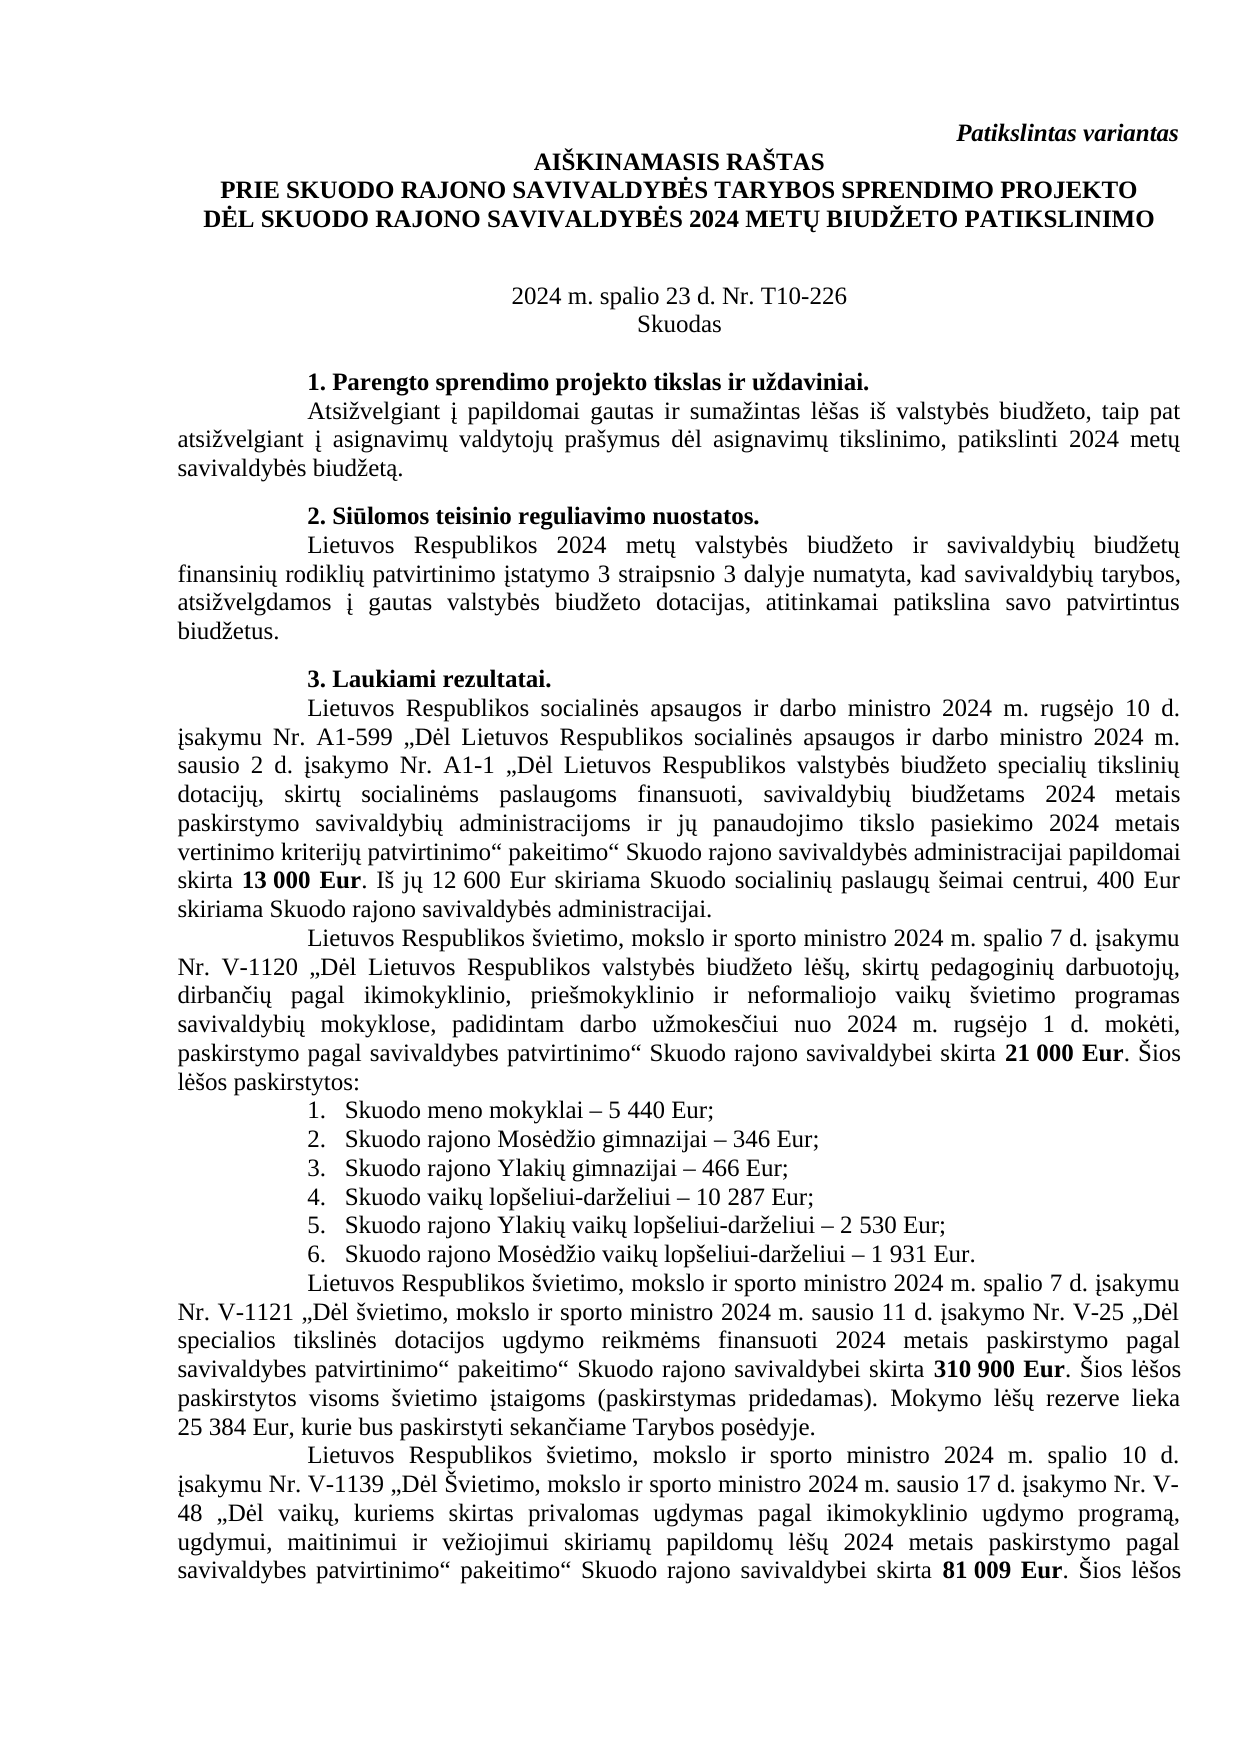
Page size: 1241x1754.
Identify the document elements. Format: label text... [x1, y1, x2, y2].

list Skuodo rajono Mosėdžio gimnazijai – 346 Eur; [307, 1124, 1181, 1153]
text PRIE SKUODO RAJONO SAVIVALDYBĖS TARYBOS SPRENDIMO PROJEKTO [177, 176, 1181, 204]
text Lietuvos Respublikos 2024 metų valstybės biudžeto ir savivaldybių biudžetų finansinių rodiklių patvirtinimo įstatymo 3 straipsnio 3 dalyje numatyta, kad savivaldybių tarybos, atsižvelgdamos į gautas valstybės biudžeto dotacijas, atitinkamai patikslina savo patvirtintus biudžetus. [177, 530, 1181, 645]
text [177, 1440, 1181, 1584]
text Skuodas [177, 309, 1181, 338]
text 1. Parengto sprendimo projekto tikslas ir uždaviniai. [177, 367, 1181, 396]
list 2. Siūlomos teisinio reguliavimo nuostatos. [177, 501, 1181, 530]
list Skuodo rajono Mosėdžio vaikų lopšeliui-darželiui – 1 931 Eur. [307, 1239, 1181, 1268]
list 3. Laukiami rezultatai. [177, 664, 1181, 693]
list Skuodo meno mokyklai – 5 440 Eur; [307, 1095, 1181, 1124]
text Lietuvos Respublikos socialinės apsaugos ir darbo ministro 2024 m. rugsėjo 10 d. įsakymu Nr. A1-599 „Dėl Lietuvos Respublikos socialinės apsaugos ir darbo ministro 2024 m. sausio 2 d. įsakymo Nr. A1-1 „Dėl Lietuvos Respublikos valstybės biudžeto specialių tikslinių dotacijų, skirtų socialinėms paslaugoms finansuoti, savivaldybių biudžetams 2024 metais paskirstymo savivaldybių administracijoms ir jų panaudojimo tikslo pasiekimo 2024 metais vertinimo kriterijų patvirtinimo“ pakeitimo“ Skuodo rajono savivaldybės administracijai papildomai skirta 13 000 Eur. Iš jų 12 600 Eur skiriama Skuodo socialinių paslaugų šeimai centrui, 400 Eur skiriama Skuodo rajono savivaldybės administracijai. [177, 693, 1181, 923]
list Skuodo vaikų lopšeliui-darželiui – 10 287 Eur; [307, 1182, 1181, 1210]
text AIŠKINAMASIS RAŠTAS [177, 147, 1181, 176]
list Skuodo rajono Ylakių gimnazijai – 466 Eur; [307, 1153, 1181, 1182]
text Lietuvos Respublikos švietimo, mokslo ir sporto ministro 2024 m. spalio 7 d. įsakymu Nr. V-1120 „Dėl Lietuvos Respublikos valstybės biudžeto lėšų, skirtų pedagoginių darbuotojų, dirbančių pagal ikimokyklinio, priešmokyklinio ir neformaliojo vaikų švietimo programas savivaldybių mokyklose, padidintam darbo užmokesčiui nuo 2024 m. rugsėjo 1 d. mokėti, paskirstymo pagal savivaldybes patvirtinimo“ Skuodo rajono savivaldybei skirta 21 000 Eur. Šios lėšos paskirstytos: [177, 923, 1181, 1095]
text Atsižvelgiant į papildomai gautas ir sumažintas lėšas iš valstybės biudžeto, taip pat atsižvelgiant į asignavimų valdytojų prašymus dėl asignavimų tikslinimo, patikslinti 2024 metų savivaldybės biudžetą. [177, 396, 1181, 482]
text DĖL SKUODO RAJONO SAVIVALDYBĖS 2024 METŲ BIUDŽETO PATIKSLINIMO [177, 204, 1181, 233]
text Patikslintas variantas [177, 118, 1181, 147]
text Lietuvos Respublikos švietimo, mokslo ir sporto ministro 2024 m. spalio 7 d. įsakymu Nr. V-1121 „Dėl švietimo, mokslo ir sporto ministro 2024 m. sausio 11 d. įsakymo Nr. V-25 „Dėl specialios tikslinės dotacijos ugdymo reikmėms finansuoti 2024 metais paskirstymo pagal savivaldybes patvirtinimo“ pakeitimo“ Skuodo rajono savivaldybei skirta 310 900 Eur. Šios lėšos paskirstytos visoms švietimo įstaigoms (paskirstymas pridedamas). Mokymo lėšų rezerve lieka 25 384 Eur, kurie bus paskirstyti sekančiame Tarybos posėdyje. [177, 1268, 1181, 1440]
list Skuodo rajono Ylakių vaikų lopšeliui-darželiui – 2 530 Eur; [307, 1210, 1181, 1239]
text 2024 m. spalio 23 d. Nr. T10-226 [177, 281, 1181, 309]
